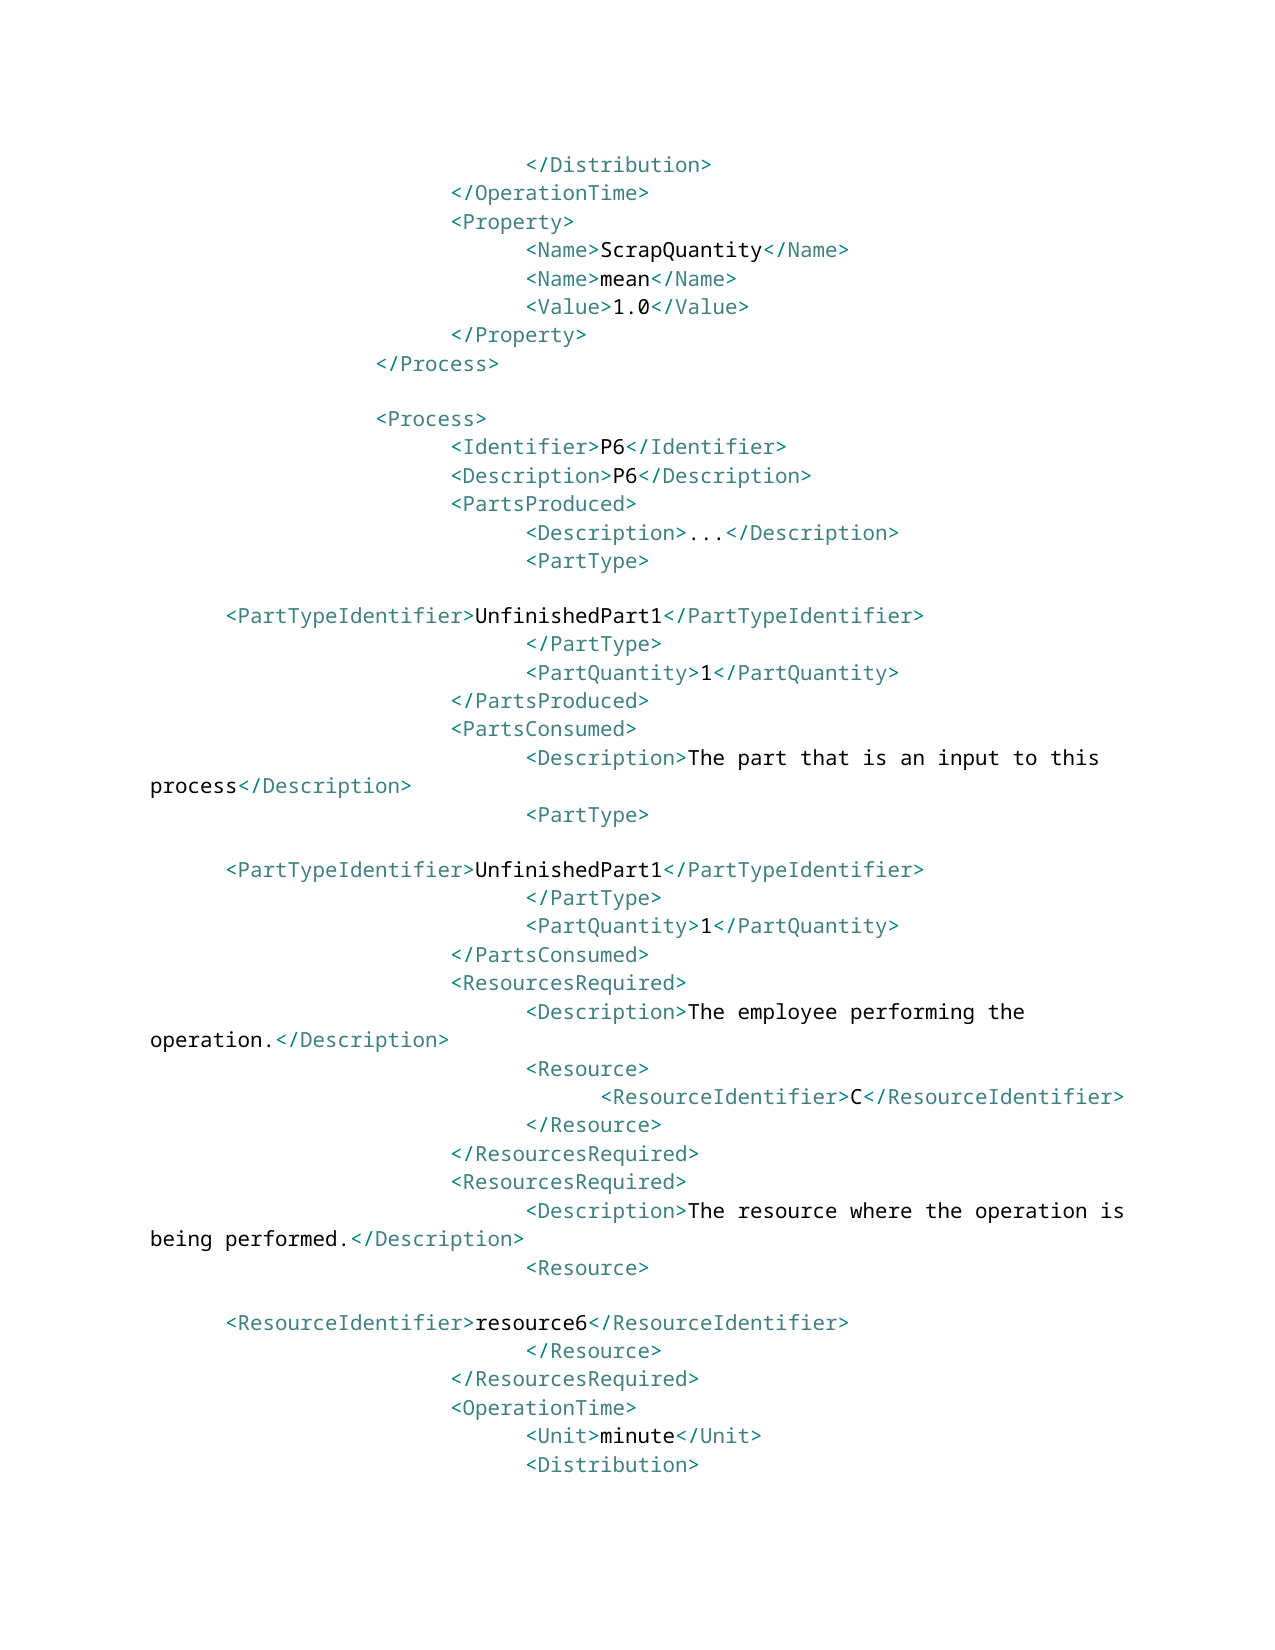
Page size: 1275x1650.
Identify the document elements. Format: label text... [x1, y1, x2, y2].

text </PartsProduced> [150, 686, 1125, 714]
text <PartTypeIdentifier>UnfinishedPart1</PartTypeIdentifier> [150, 574, 1125, 629]
text <PartQuantity>1</PartQuantity> [150, 658, 1125, 686]
text <ResourcesRequired> [150, 968, 1125, 997]
text <Name>ScrapQuantity</Name> [150, 235, 1125, 264]
text <ResourceIdentifier>resource6</ResourceIdentifier> [150, 1281, 1125, 1336]
text <Distribution> [150, 1450, 1125, 1478]
text <Value>1.0</Value> [150, 292, 1125, 321]
text <OperationTime> [150, 1393, 1125, 1421]
text </OperationTime> [150, 178, 1125, 207]
text <PartsConsumed> [150, 714, 1125, 743]
text <PartType> [150, 800, 1125, 828]
text </PartsConsumed> [150, 940, 1125, 968]
text <PartTypeIdentifier>UnfinishedPart1</PartTypeIdentifier> [150, 828, 1125, 883]
text <Resource> [150, 1054, 1125, 1082]
text <Description>The employee performing the operation.</Description> [150, 997, 1125, 1054]
text <Identifier>P6</Identifier> [150, 432, 1125, 461]
text </Process> [150, 349, 1125, 377]
text <PartsProduced> [150, 489, 1125, 518]
text </PartType> [150, 883, 1125, 912]
text <Description>The resource where the operation is being performed.</Description> [150, 1196, 1125, 1253]
text <Description>P6</Description> [150, 461, 1125, 489]
text </Resource> [150, 1111, 1125, 1139]
text </PartType> [150, 629, 1125, 658]
text </Distribution> [150, 150, 1125, 178]
text <Description>...</Description> [150, 518, 1125, 546]
text <Description>The part that is an input to this process</Description> [150, 743, 1125, 800]
text <ResourceIdentifier>C</ResourceIdentifier> [150, 1082, 1125, 1111]
text </ResourcesRequired> [150, 1364, 1125, 1393]
text </Resource> [150, 1336, 1125, 1364]
text <PartQuantity>1</PartQuantity> [150, 912, 1125, 940]
text <Resource> [150, 1253, 1125, 1281]
text <PartType> [150, 546, 1125, 574]
text <Name>mean</Name> [150, 264, 1125, 292]
text <Process> [150, 404, 1125, 432]
text <Unit>minute</Unit> [150, 1421, 1125, 1450]
text <Property> [150, 207, 1125, 235]
text <ResourcesRequired> [150, 1167, 1125, 1196]
text </ResourcesRequired> [150, 1139, 1125, 1167]
text </Property> [150, 321, 1125, 349]
